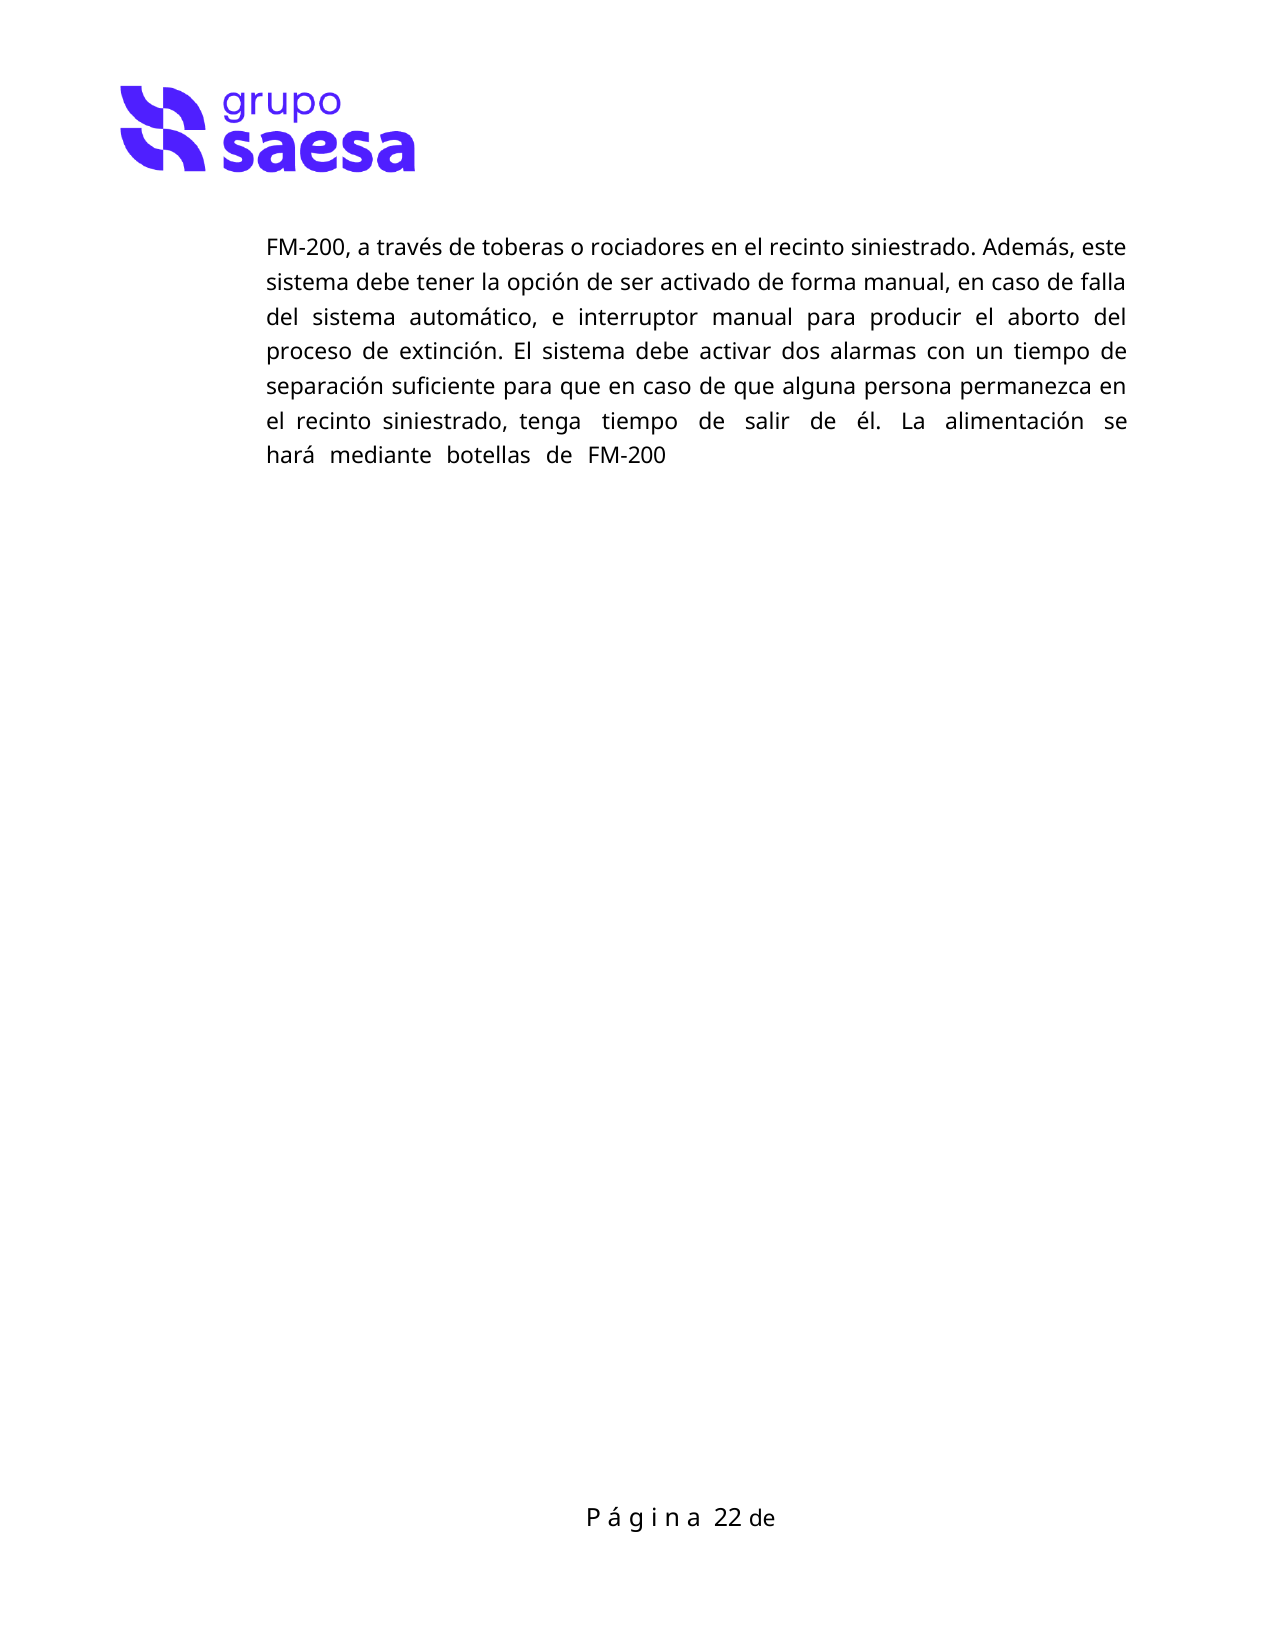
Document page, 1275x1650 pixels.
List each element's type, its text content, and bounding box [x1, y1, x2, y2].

picture [112, 79, 419, 175]
